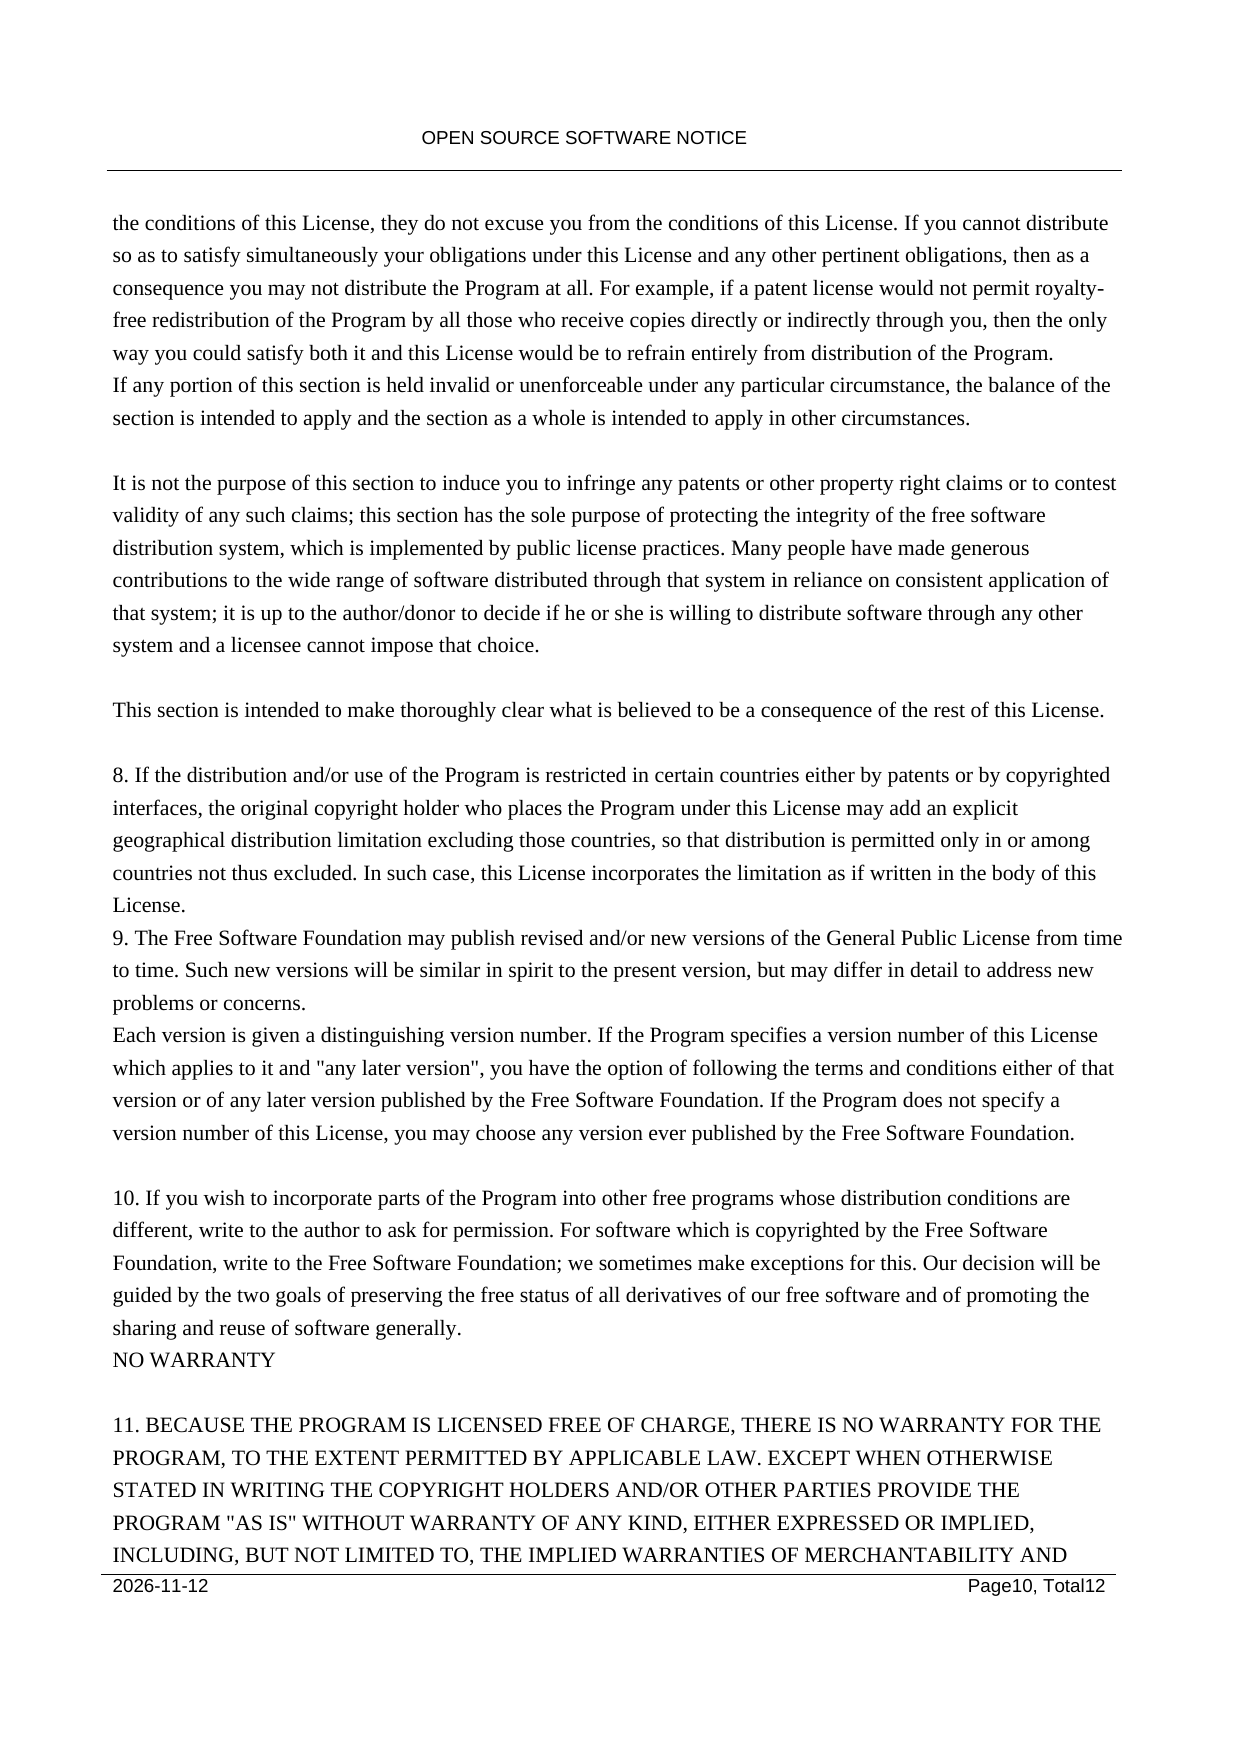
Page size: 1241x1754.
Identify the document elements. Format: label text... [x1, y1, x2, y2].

text 8. If the distribution and/or use of the Program is restricted in certain countries either by patents or by copyrighted interfaces, the original copyright holder who places the Program under this License may add an explicit geographical distribution limitation excluding those countries, so that distribution is permitted only in or among countries not thus excluded. In such case, this License incorporates the limitation as if written in the body of this License. [112, 759, 1128, 921]
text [112, 206, 1128, 369]
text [112, 1409, 1128, 1571]
text It is not the purpose of this section to induce you to infringe any patents or other property right claims or to contest validity of any such claims; this section has the sole purpose of protecting the integrity of the free software distribution system, which is implemented by public license practices. Many people have made generous contributions to the wide range of software distributed through that system in reliance on consistent application of that system; it is up to the author/donor to decide if he or she is willing to distribute software through any other system and a licensee cannot impose that choice. [112, 466, 1128, 661]
text 9. The Free Software Foundation may publish revised and/or new versions of the General Public License from time to time. Such new versions will be similar in spirit to the present version, but may differ in detail to address new problems or concerns. [112, 921, 1128, 1019]
text Each version is given a distinguishing version number. If the Program specifies a version number of this License which applies to it and "any later version", you have the option of following the terms and conditions either of that version or of any later version published by the Free Software Foundation. If the Program does not specify a version number of this License, you may choose any version ever published by the Free Software Foundation. [112, 1019, 1128, 1149]
text This section is intended to make thoroughly clear what is believed to be a consequence of the rest of this License. [112, 694, 1128, 726]
text NO WARRANTY [112, 1344, 1128, 1376]
text If any portion of this section is held invalid or unenforceable under any particular circumstance, the balance of the section is intended to apply and the section as a whole is intended to apply in other circumstances. [112, 369, 1128, 434]
text 10. If you wish to incorporate parts of the Program into other free programs whose distribution conditions are different, write to the author to ask for permission. For software which is copyrighted by the Free Software Foundation, write to the Free Software Foundation; we sometimes make exceptions for this. Our decision will be guided by the two goals of preserving the free status of all derivatives of our free software and of promoting the sharing and reuse of software generally. [112, 1181, 1128, 1344]
